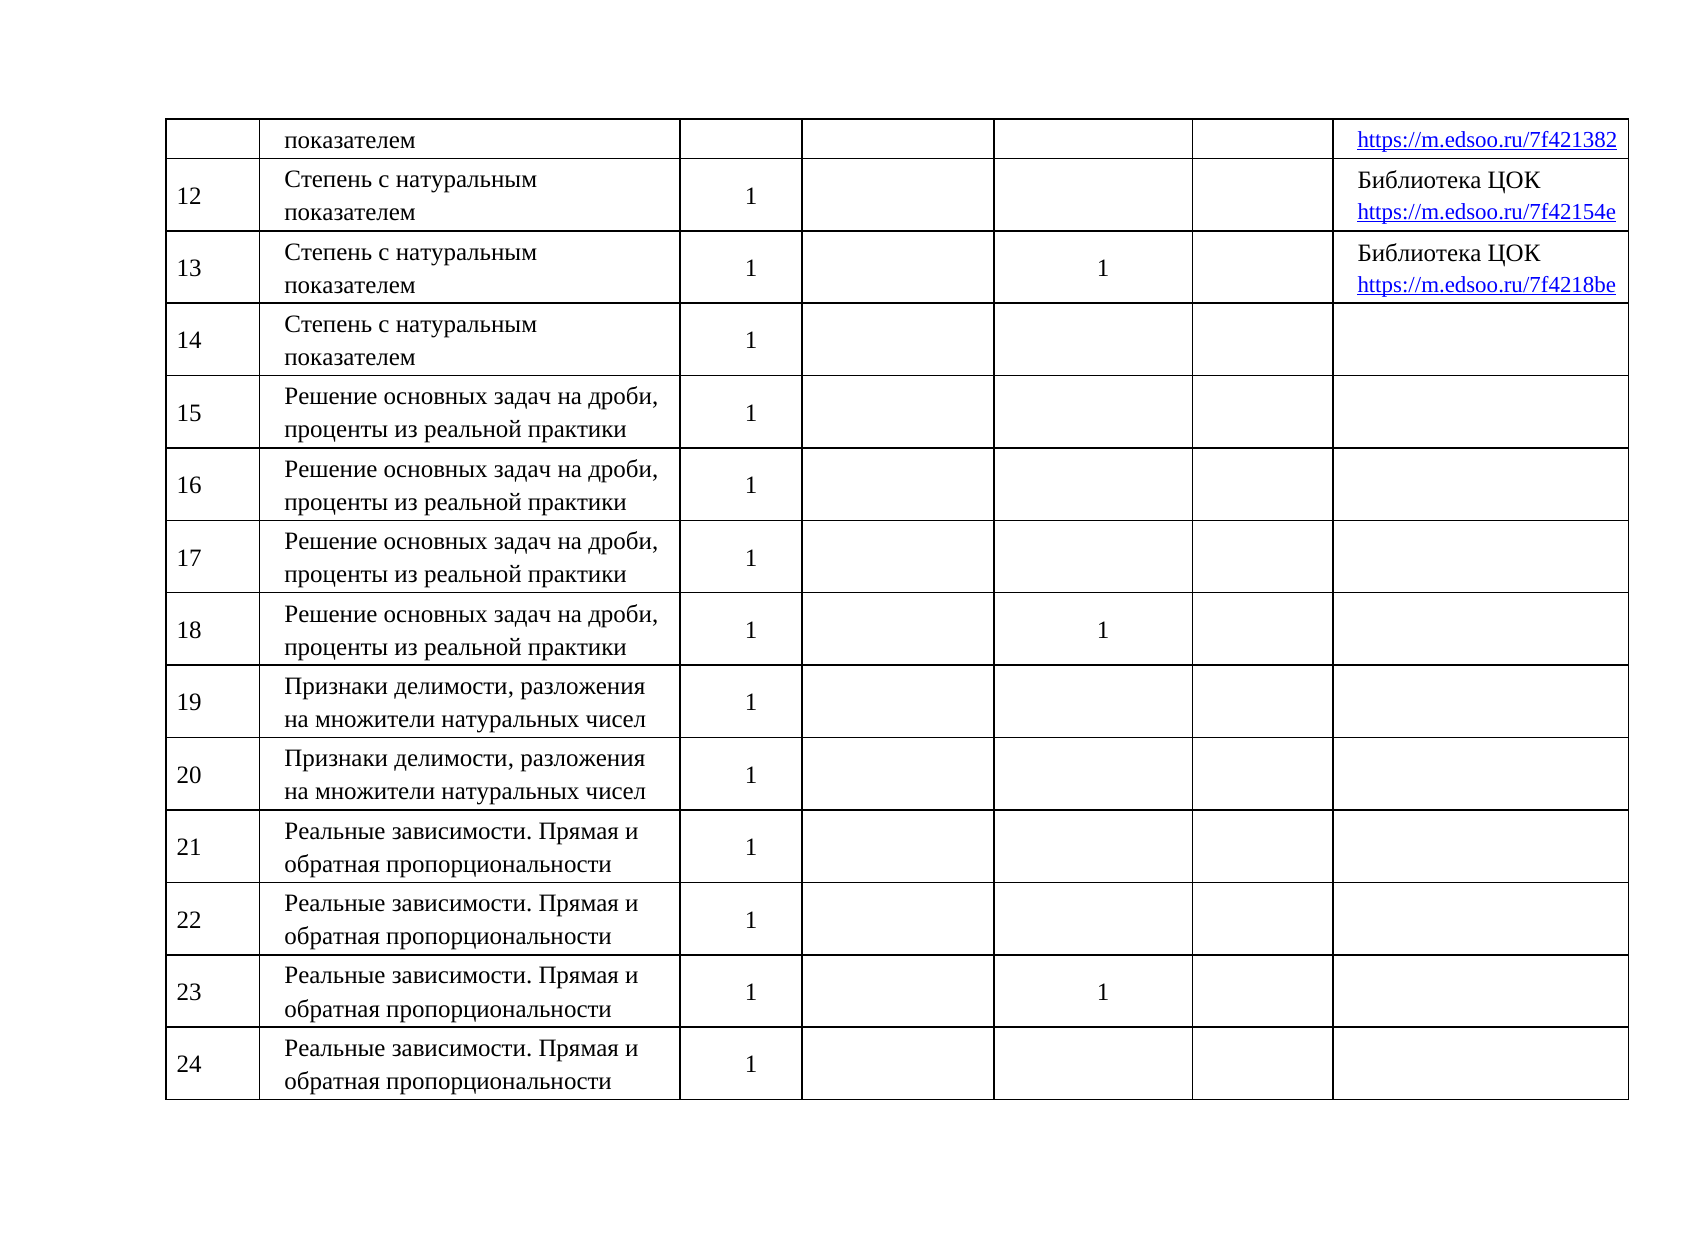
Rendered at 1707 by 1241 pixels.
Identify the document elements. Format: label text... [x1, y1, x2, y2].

table_cell [1193, 159, 1332, 230]
table_cell Степень с натуральным показателем [260, 304, 679, 375]
table_cell [1193, 521, 1332, 592]
table_cell [1193, 304, 1332, 375]
table_cell [1193, 232, 1332, 302]
table_cell [1334, 593, 1628, 664]
table_cell Библиотека ЦОК https://m.edsoo.ru/7f4218be [1334, 232, 1628, 302]
table_cell [995, 159, 1192, 230]
table_cell [1193, 811, 1332, 881]
table_cell Решение основных задач на дроби, проценты из реальной практики [260, 376, 679, 447]
table_cell 15 [167, 376, 259, 447]
table_cell Степень с натуральным показателем [260, 159, 679, 230]
table_cell 24 [167, 1028, 259, 1099]
table_cell [1334, 666, 1628, 737]
table_cell 1 [681, 738, 801, 809]
table_cell 1 [681, 159, 801, 230]
table_cell [1193, 449, 1332, 519]
table_cell 21 [167, 811, 259, 881]
table_cell 19 [167, 666, 259, 737]
table_cell [995, 120, 1192, 157]
table_cell [995, 1028, 1192, 1099]
table_cell [1193, 1028, 1332, 1099]
table_cell [1193, 738, 1332, 809]
table_cell 1 [681, 956, 801, 1026]
table_cell Реальные зависимости. Прямая и обратная пропорциональности [260, 956, 679, 1026]
table_cell 22 [167, 883, 259, 954]
table_cell 11 [167, 120, 259, 157]
table_cell [1334, 376, 1628, 447]
table_cell [1193, 666, 1332, 737]
table_cell [995, 738, 1192, 809]
table_cell 1 [995, 593, 1192, 664]
table_cell [803, 376, 993, 447]
table_cell [803, 738, 993, 809]
table_cell [995, 304, 1192, 375]
table_cell [1334, 811, 1628, 881]
table_cell [1334, 738, 1628, 809]
table_cell [803, 883, 993, 954]
table_cell [803, 666, 993, 737]
table_cell Реальные зависимости. Прямая и обратная пропорциональности [260, 811, 679, 881]
table_cell [995, 883, 1192, 954]
table_cell 14 [167, 304, 259, 375]
table_cell [803, 811, 993, 881]
table_cell [1193, 593, 1332, 664]
table_cell 18 [167, 593, 259, 664]
table_cell 12 [167, 159, 259, 230]
table_cell [1193, 120, 1332, 157]
table_cell [803, 1028, 993, 1099]
table_cell 1 [681, 666, 801, 737]
table_cell 1 [681, 883, 801, 954]
table_cell [1193, 883, 1332, 954]
table_cell 23 [167, 956, 259, 1026]
table_cell [803, 521, 993, 592]
table_cell [995, 521, 1192, 592]
table_cell [1334, 304, 1628, 375]
table_cell [995, 449, 1192, 519]
table_cell 1 [681, 376, 801, 447]
table_cell 20 [167, 738, 259, 809]
table_cell Признаки делимости, разложения на множители натуральных чисел [260, 738, 679, 809]
table_cell [1193, 956, 1332, 1026]
table_cell [995, 376, 1192, 447]
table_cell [260, 120, 679, 157]
table_cell [1334, 521, 1628, 592]
table_cell 1 [681, 1028, 801, 1099]
table_cell Признаки делимости, разложения на множители натуральных чисел [260, 666, 679, 737]
table_cell [995, 811, 1192, 881]
table_cell [803, 449, 993, 519]
table_cell [1193, 376, 1332, 447]
table_cell Решение основных задач на дроби, проценты из реальной практики [260, 449, 679, 519]
table_cell 1 [681, 449, 801, 519]
table_cell [803, 232, 993, 302]
table_cell [1334, 956, 1628, 1026]
table_cell 1 [681, 521, 801, 592]
table_cell [995, 666, 1192, 737]
table_cell [803, 956, 993, 1026]
table_cell 1 [681, 304, 801, 375]
table_cell Степень с натуральным показателем [260, 232, 679, 302]
table_cell Решение основных задач на дроби, проценты из реальной практики [260, 593, 679, 664]
table_cell [1334, 1028, 1628, 1099]
table_cell Реальные зависимости. Прямая и обратная пропорциональности [260, 1028, 679, 1099]
table_cell Библиотека ЦОК https://m.edsoo.ru/7f42154e [1334, 159, 1628, 230]
table_cell Решение основных задач на дроби, проценты из реальной практики [260, 521, 679, 592]
table_cell 13 [167, 232, 259, 302]
table_cell [1334, 449, 1628, 519]
table_cell 1 [995, 956, 1192, 1026]
table_cell 17 [167, 521, 259, 592]
table_cell [803, 159, 993, 230]
table_cell 1 [995, 232, 1192, 302]
table_cell 1 [681, 232, 801, 302]
table_cell 16 [167, 449, 259, 519]
table_cell [1334, 883, 1628, 954]
table_cell 1 [681, 593, 801, 664]
table_cell 1 [681, 811, 801, 881]
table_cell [1334, 120, 1628, 157]
table_cell [803, 120, 993, 157]
table_cell [803, 304, 993, 375]
table_cell 1 [681, 120, 801, 157]
table_cell [803, 593, 993, 664]
table_cell Реальные зависимости. Прямая и обратная пропорциональности [260, 883, 679, 954]
